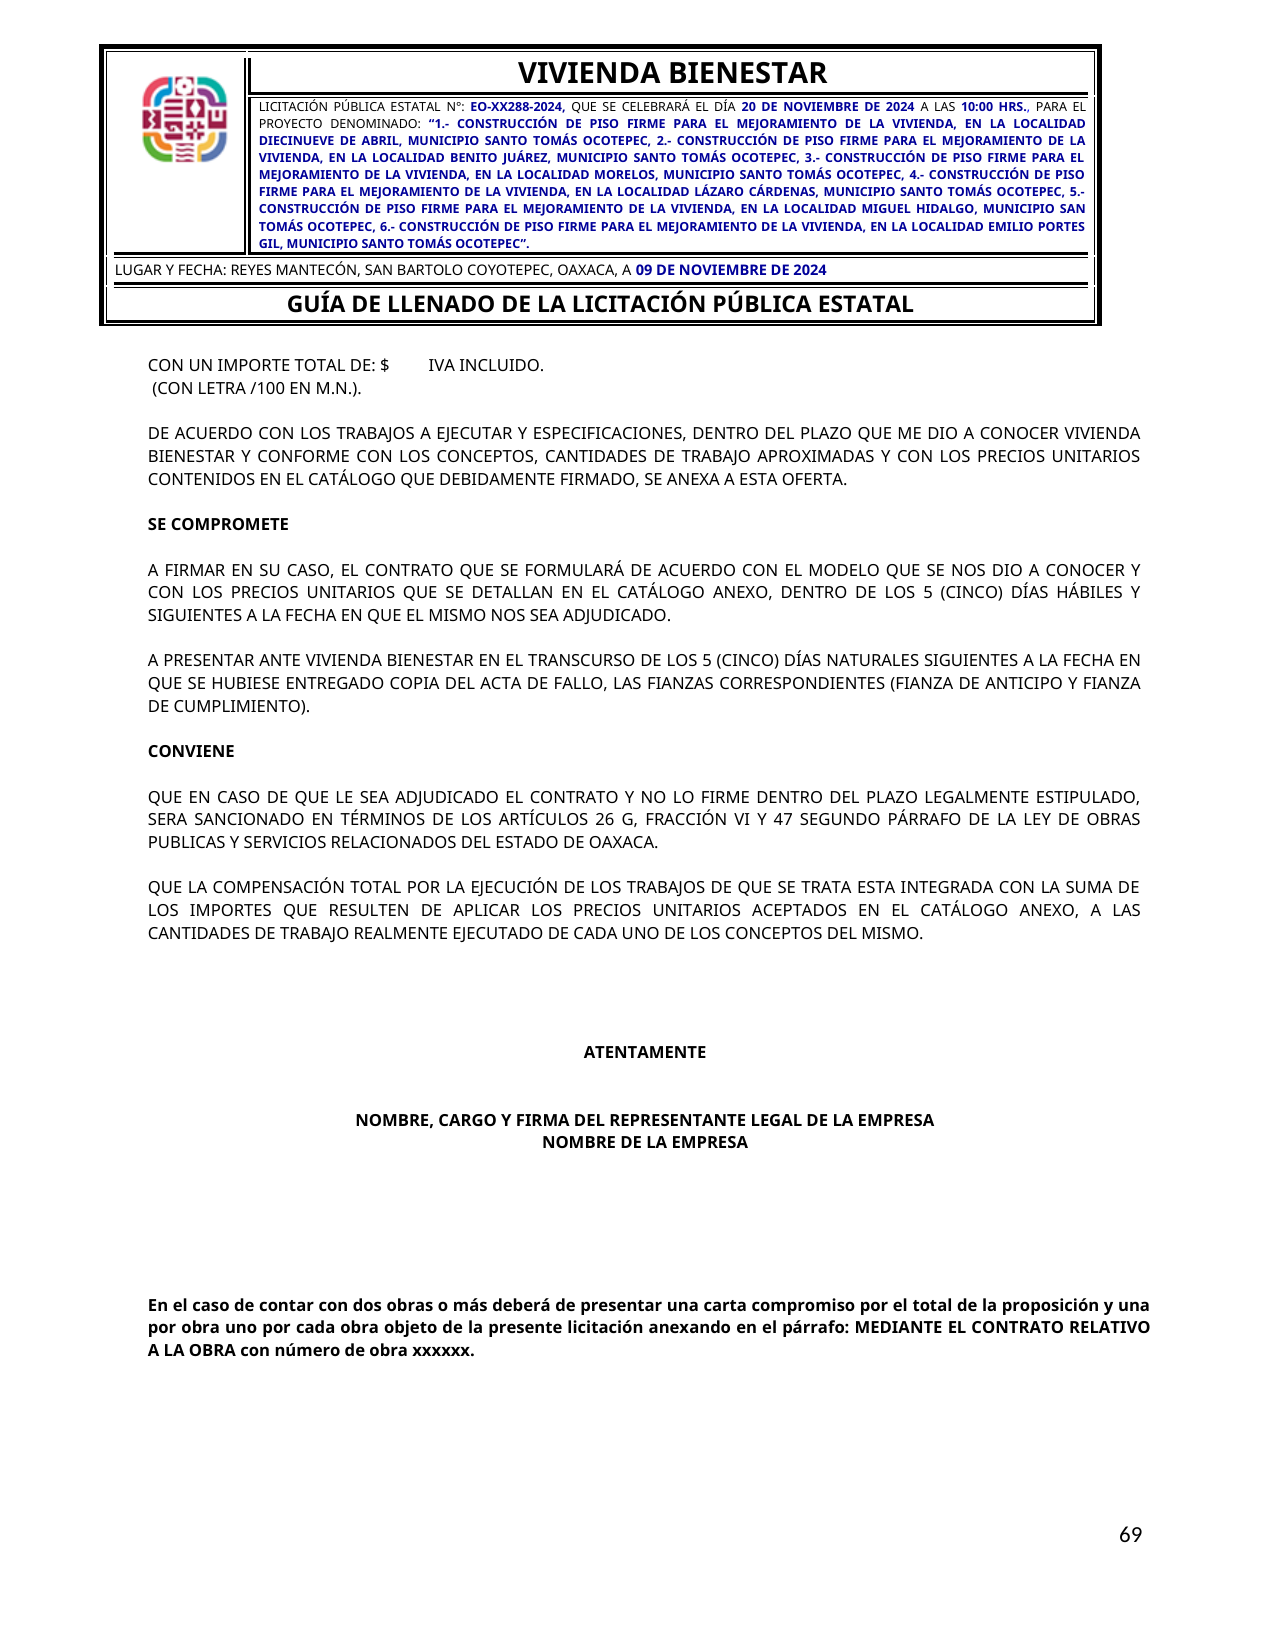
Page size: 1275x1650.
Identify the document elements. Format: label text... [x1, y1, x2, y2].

picture [131, 68, 238, 168]
text SE COMPROMETE [148, 513, 1142, 535]
text A FIRMAR EN SU CASO, EL CONTRATO QUE SE FORMULARÁ DE ACUERDO CON EL MODELO QUE SE NOS DIO A CONOCER Y CON LOS PRECIOS UNITARIOS QUE SE DETALLAN EN EL CATÁLOGO ANEXO, DENTRO DE LOS 5 (CINCO) DÍAS HÁBILES Y SIGUIENTES A LA FECHA EN QUE EL MISMO NOS SEA ADJUDICADO. [148, 558, 1142, 626]
text ATENTAMENTE [148, 1040, 1142, 1063]
text En el caso de contar con dos obras o más deberá de presentar una carta compromiso por el total de la proposición y una por obra uno por cada obra objeto de la presente licitación anexando en el párrafo: MEDIANTE EL CONTRATO RELATIVO A LA OBRA con número de obra xxxxxx. [148, 1293, 1152, 1361]
text QUE LA COMPENSACIÓN TOTAL POR LA EJECUCIÓN DE LOS TRABAJOS DE QUE SE TRATA ESTA INTEGRADA CON LA SUMA DE LOS IMPORTES QUE RESULTEN DE APLICAR LOS PRECIOS UNITARIOS ACEPTADOS EN EL CATÁLOGO ANEXO, A LAS CANTIDADES DE TRABAJO REALMENTE EJECUTADO DE CADA UNO DE LOS CONCEPTOS DEL MISMO. [148, 876, 1142, 944]
text CON UN IMPORTE TOTAL DE: $ IVA INCLUIDO. [148, 354, 1142, 376]
text CONVIENE [148, 740, 1142, 762]
text QUE EN CASO DE QUE LE SEA ADJUDICADO EL CONTRATO Y NO LO FIRME DENTRO DEL PLAZO LEGALMENTE ESTIPULADO, SERA SANCIONADO EN TÉRMINOS DE LOS ARTÍCULOS 26 G, FRACCIÓN VI Y 47 SEGUNDO PÁRRAFO DE LA LEY DE OBRAS PUBLICAS Y SERVICIOS RELACIONADOS DEL ESTADO DE OAXACA. [148, 785, 1142, 853]
text A PRESENTAR ANTE VIVIENDA BIENESTAR EN EL TRANSCURSO DE LOS 5 (CINCO) DÍAS NATURALES SIGUIENTES A LA FECHA EN QUE SE HUBIESE ENTREGADO COPIA DEL ACTA DE FALLO, LAS FIANZAS CORRESPONDIENTES (FIANZA DE ANTICIPO Y FIANZA DE CUMPLIMIENTO). [148, 649, 1142, 717]
text DE ACUERDO CON LOS TRABAJOS A EJECUTAR Y ESPECIFICACIONES, DENTRO DEL PLAZO QUE ME DIO A CONOCER VIVIENDA BIENESTAR Y CONFORME CON LOS CONCEPTOS, CANTIDADES DE TRABAJO APROXIMADAS Y CON LOS PRECIOS UNITARIOS CONTENIDOS EN EL CATÁLOGO QUE DEBIDAMENTE FIRMADO, SE ANEXA A ESTA OFERTA. [148, 422, 1142, 490]
text NOMBRE, CARGO Y FIRMA DEL REPRESENTANTE LEGAL DE LA EMPRESA [148, 1108, 1142, 1131]
text NOMBRE DE LA EMPRESA [148, 1131, 1142, 1154]
text (CON LETRA /100 EN M.N.). [148, 376, 1142, 399]
